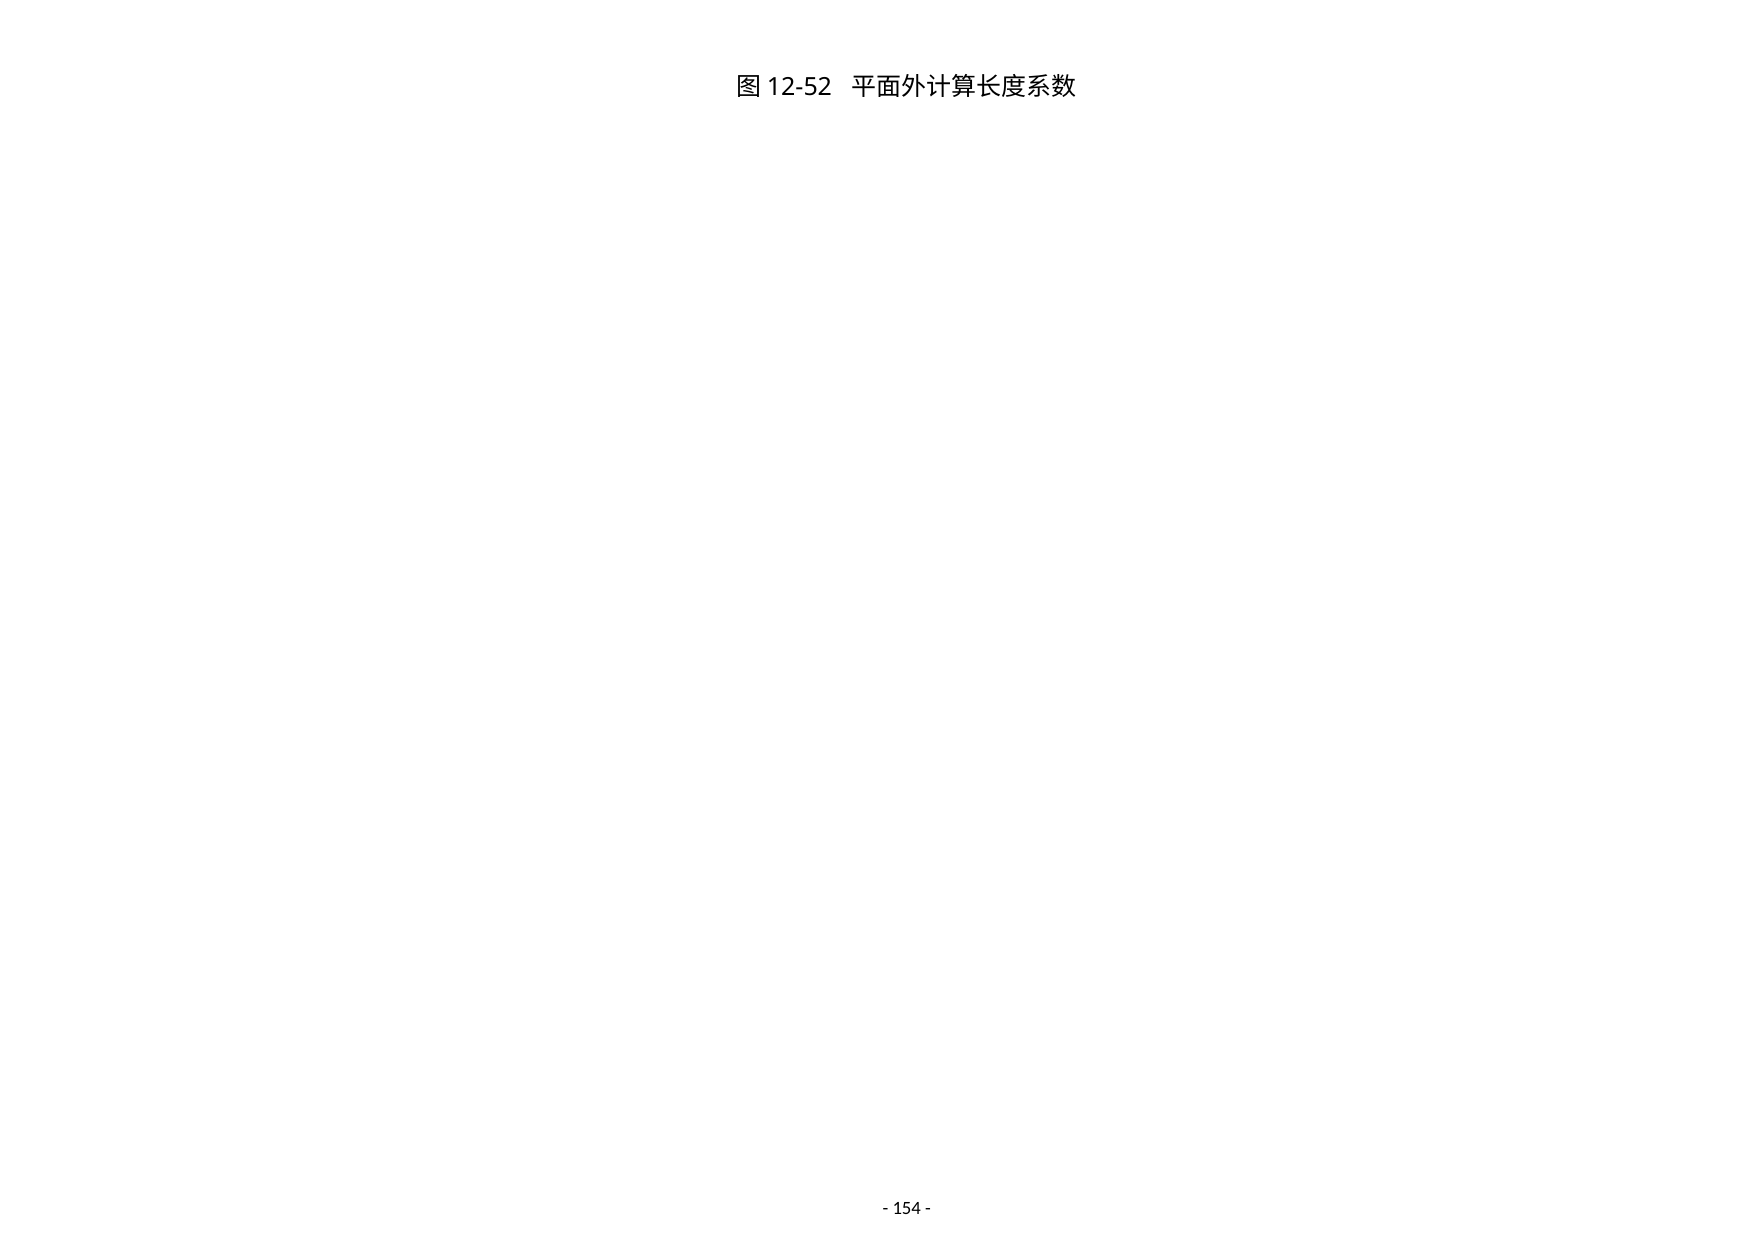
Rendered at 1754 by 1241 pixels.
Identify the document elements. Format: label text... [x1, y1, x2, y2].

text 图12-52 平面外计算长度系数 [148, 61, 1665, 108]
